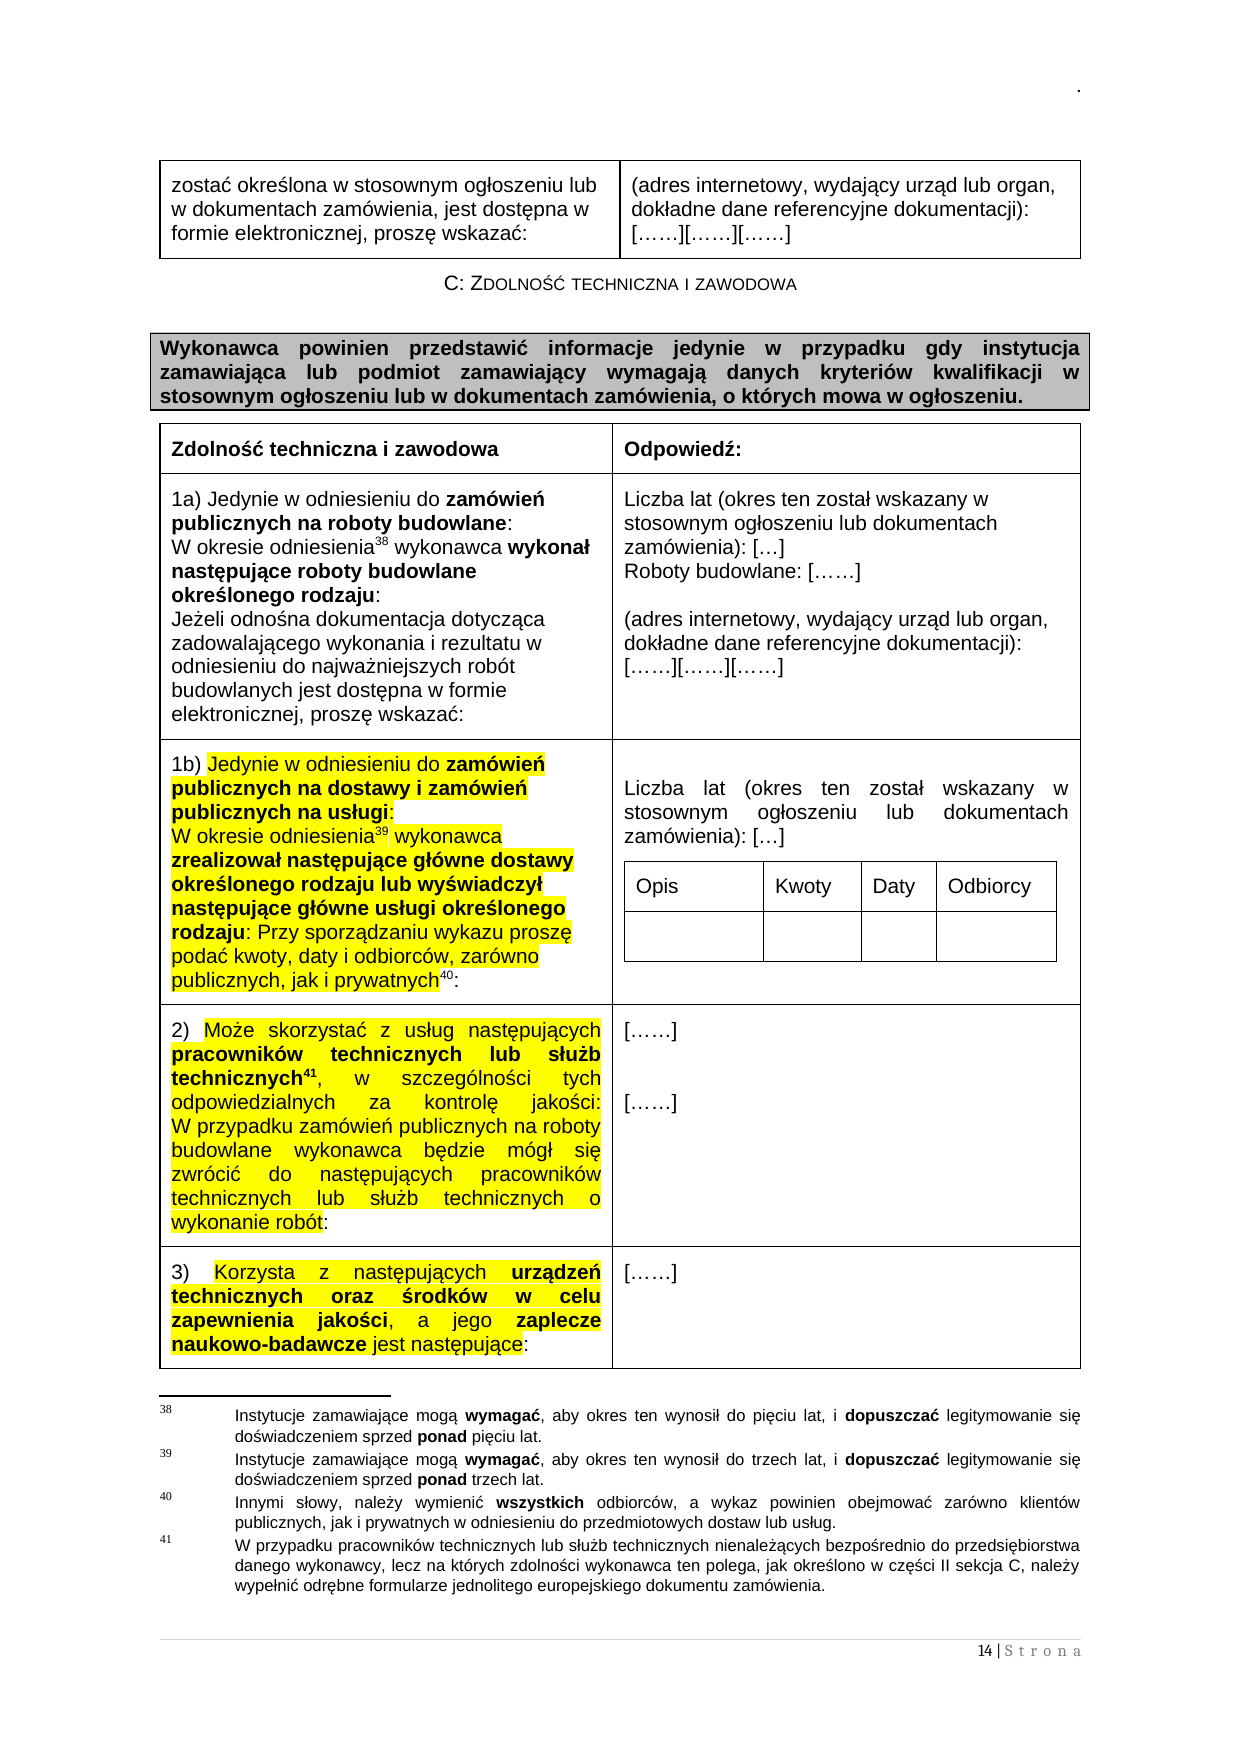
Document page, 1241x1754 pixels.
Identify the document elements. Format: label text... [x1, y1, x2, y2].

table_cell [……] [613, 1247, 1080, 1368]
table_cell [161, 161, 619, 257]
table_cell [621, 161, 1080, 257]
table_cell 1a) Jedynie w odniesieniu do zamówień publicznych na roboty budowlane: W okresie odniesienia wykonawca wykonał następujące roboty budowlane określonego rodzaju: Jeżeli odnośna dokumentacja dotycząca zadowalającego wykonania i rezultatu w odniesieniu do najważniejszych robót budowlanych jest dostępna w formie elektronicznej, proszę wskazać: [161, 474, 612, 739]
table_cell 3) Korzysta z następujących urządzeń technicznych oraz środków w celu zapewnienia jakości, a jego zaplecze naukowo-badawcze jest następujące: [161, 1247, 612, 1368]
table_cell Liczba lat (okres ten został wskazany w stosownym ogłoszeniu lub dokumentach zamówienia): […] Roboty budowlane: [……] (adres internetowy, wydający urząd lub organ, dokładne dane referencyjne dokumentacji): [……][……][……] [613, 474, 1080, 739]
table_header Zdolność techniczna i zawodowa [161, 424, 612, 473]
text Wykonawca powinien przedstawić informacje jedynie w przypadku gdy instytucja zamawiająca lub podmiot zamawiający wymagają danych kryteriów kwalifikacji w stosownym ogłoszeniu lub w dokumentach zamówienia, o których mowa w ogłoszeniu. [151, 334, 1089, 409]
table_cell 2) Może skorzystać z usług następujących pracowników technicznych lub służb technicznych, w szczególności tych odpowiedzialnych za kontrolę jakości: W przypadku zamówień publicznych na roboty budowlane wykonawca będzie mógł się zwrócić do następujących pracowników technicznych lub służb technicznych o wykonanie robót: [161, 1005, 612, 1246]
text C: Zdolność techniczna i zawodowa [159, 271, 1081, 295]
table_cell 1b) Jedynie w odniesieniu do zamówień publicznych na dostawy i zamówień publicznych na usługi: W okresie odniesienia wykonawca zrealizował następujące główne dostawy określonego rodzaju lub wyświadczył następujące główne usługi określonego rodzaju: Przy sporządzaniu wykazu proszę podać kwoty, daty i odbiorców, zarówno publicznych, jak i prywatnych: [161, 740, 612, 1004]
table_header Odpowiedź: [613, 424, 1080, 473]
table_cell [……] [……] [613, 1005, 1080, 1246]
table_cell Liczba lat (okres ten został wskazany w stosownym ogłoszeniu lub dokumentach zamówienia): […] [613, 740, 1080, 1004]
